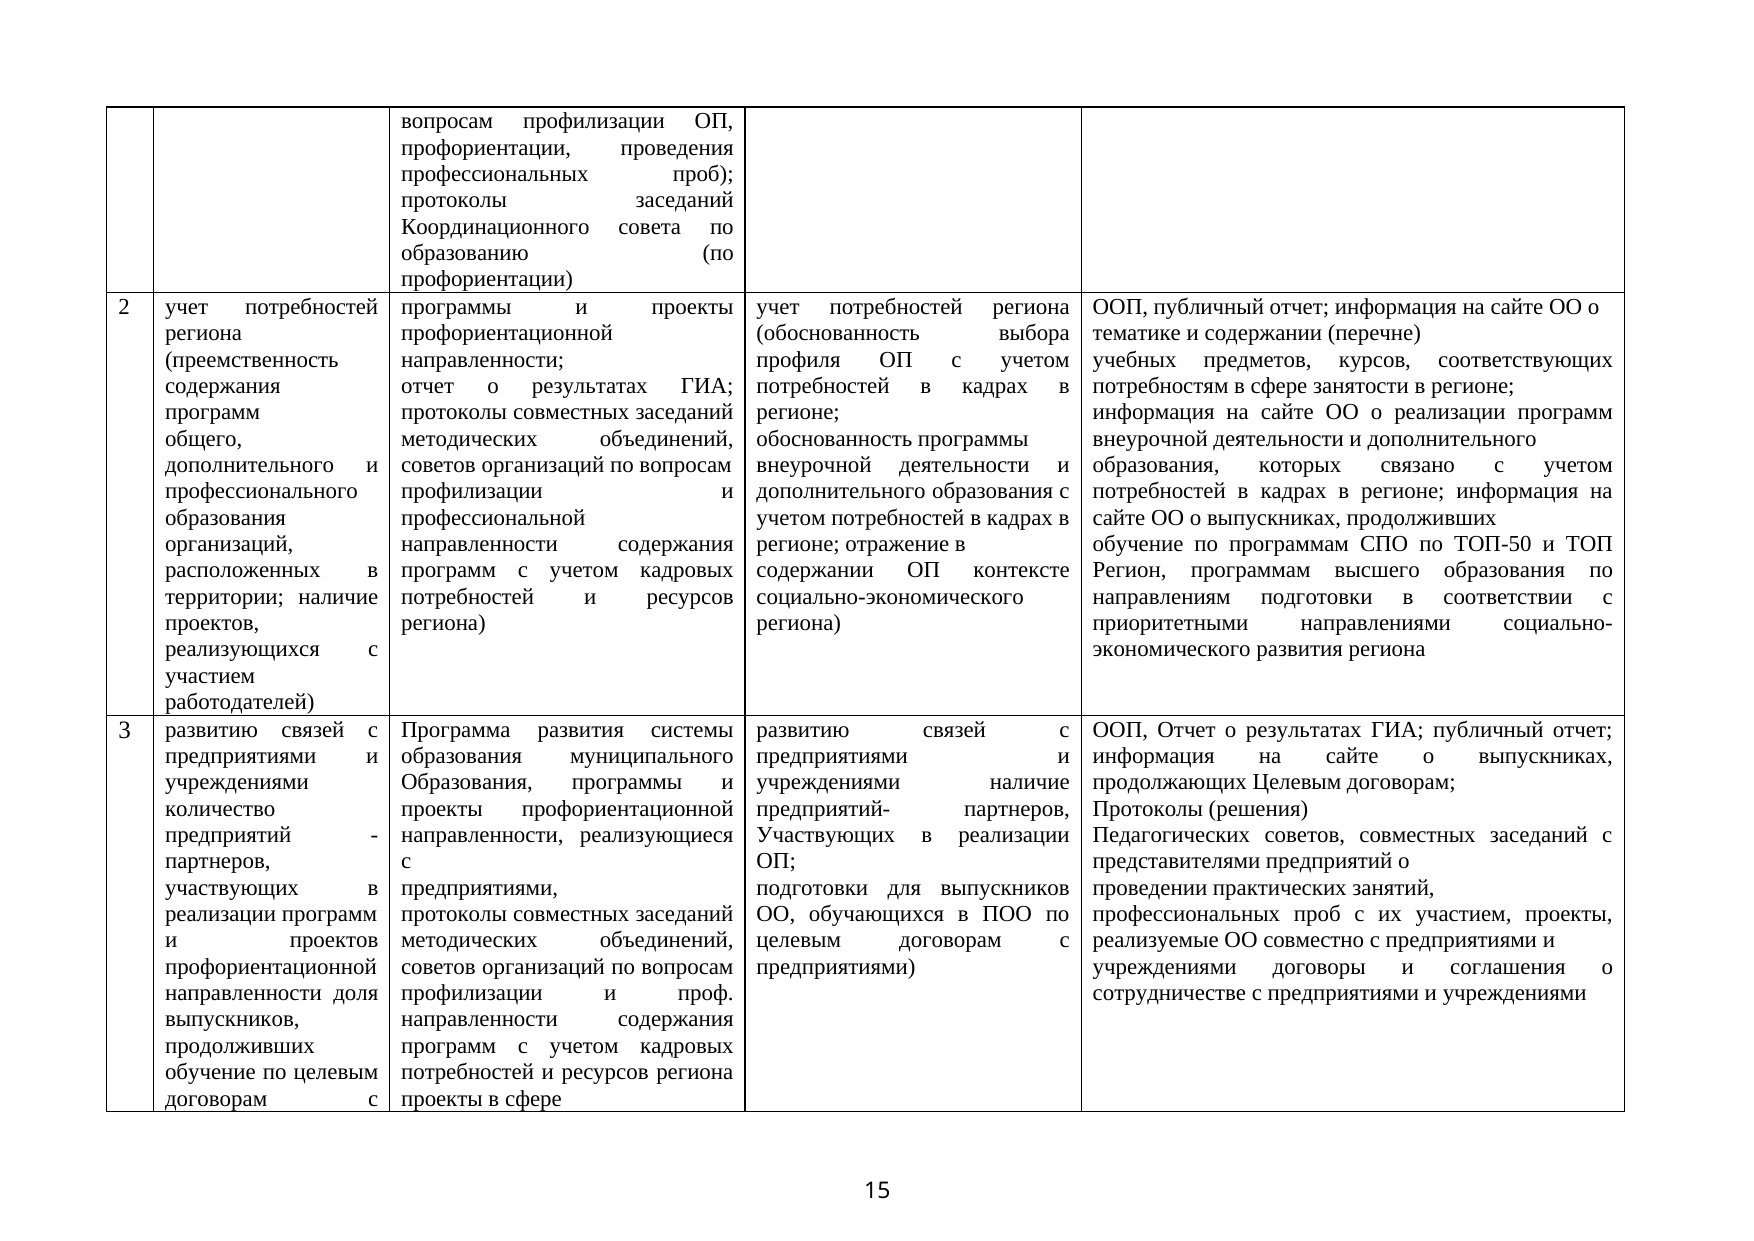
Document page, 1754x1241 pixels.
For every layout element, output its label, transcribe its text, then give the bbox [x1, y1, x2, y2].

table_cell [390, 716, 744, 1111]
table_cell 1 [107, 108, 153, 292]
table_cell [1082, 108, 1624, 292]
table_cell учет потребностей региона (преемственность содержания программ общего, дополнительного и профессионального образования организаций, расположенных в территории; наличие проектов, реализующихся с участием работодателей) [154, 293, 389, 714]
table_cell ООП, публичный отчет; информация на сайте ОО о тематике и содержании (перечне) учебных предметов, курсов, соответствующих потребностям в сфере занятости в регионе; информация на сайте ОО о реализации программ внеурочной деятельности и дополнительного образования, которых связано с учетом потребностей в кадрах в регионе; информация на сайте ОО о выпускниках, продолживших обучение по программам СПО по ТОП-50 и ТОП Регион, программам высшего образования по направлениям подготовки в соответствии с приоритетными направлениями социально- экономического развития региона [1082, 293, 1624, 714]
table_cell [154, 716, 389, 1111]
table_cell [1082, 716, 1624, 1111]
table_cell 2 [107, 293, 153, 714]
table_cell учет потребностей региона (обоснованность выбора профиля ОП с учетом потребностей в кадрах в регионе; обоснованность программы внеурочной деятельности и дополнительного образования с учетом потребностей в кадрах в регионе; отражение в содержании ОП контексте социально-экономического региона) [746, 293, 1081, 714]
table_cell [390, 108, 744, 292]
table_cell 3 [107, 716, 153, 1111]
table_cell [746, 716, 1081, 1111]
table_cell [154, 108, 389, 292]
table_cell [746, 108, 1081, 292]
table_cell программы и проекты профориентационной направленности; отчет о результатах ГИА; протоколы совместных заседаний методических объединений, советов организаций по вопросам профилизации и профессиональной направленности содержания программ с учетом кадровых потребностей и ресурсов региона) [390, 293, 744, 714]
